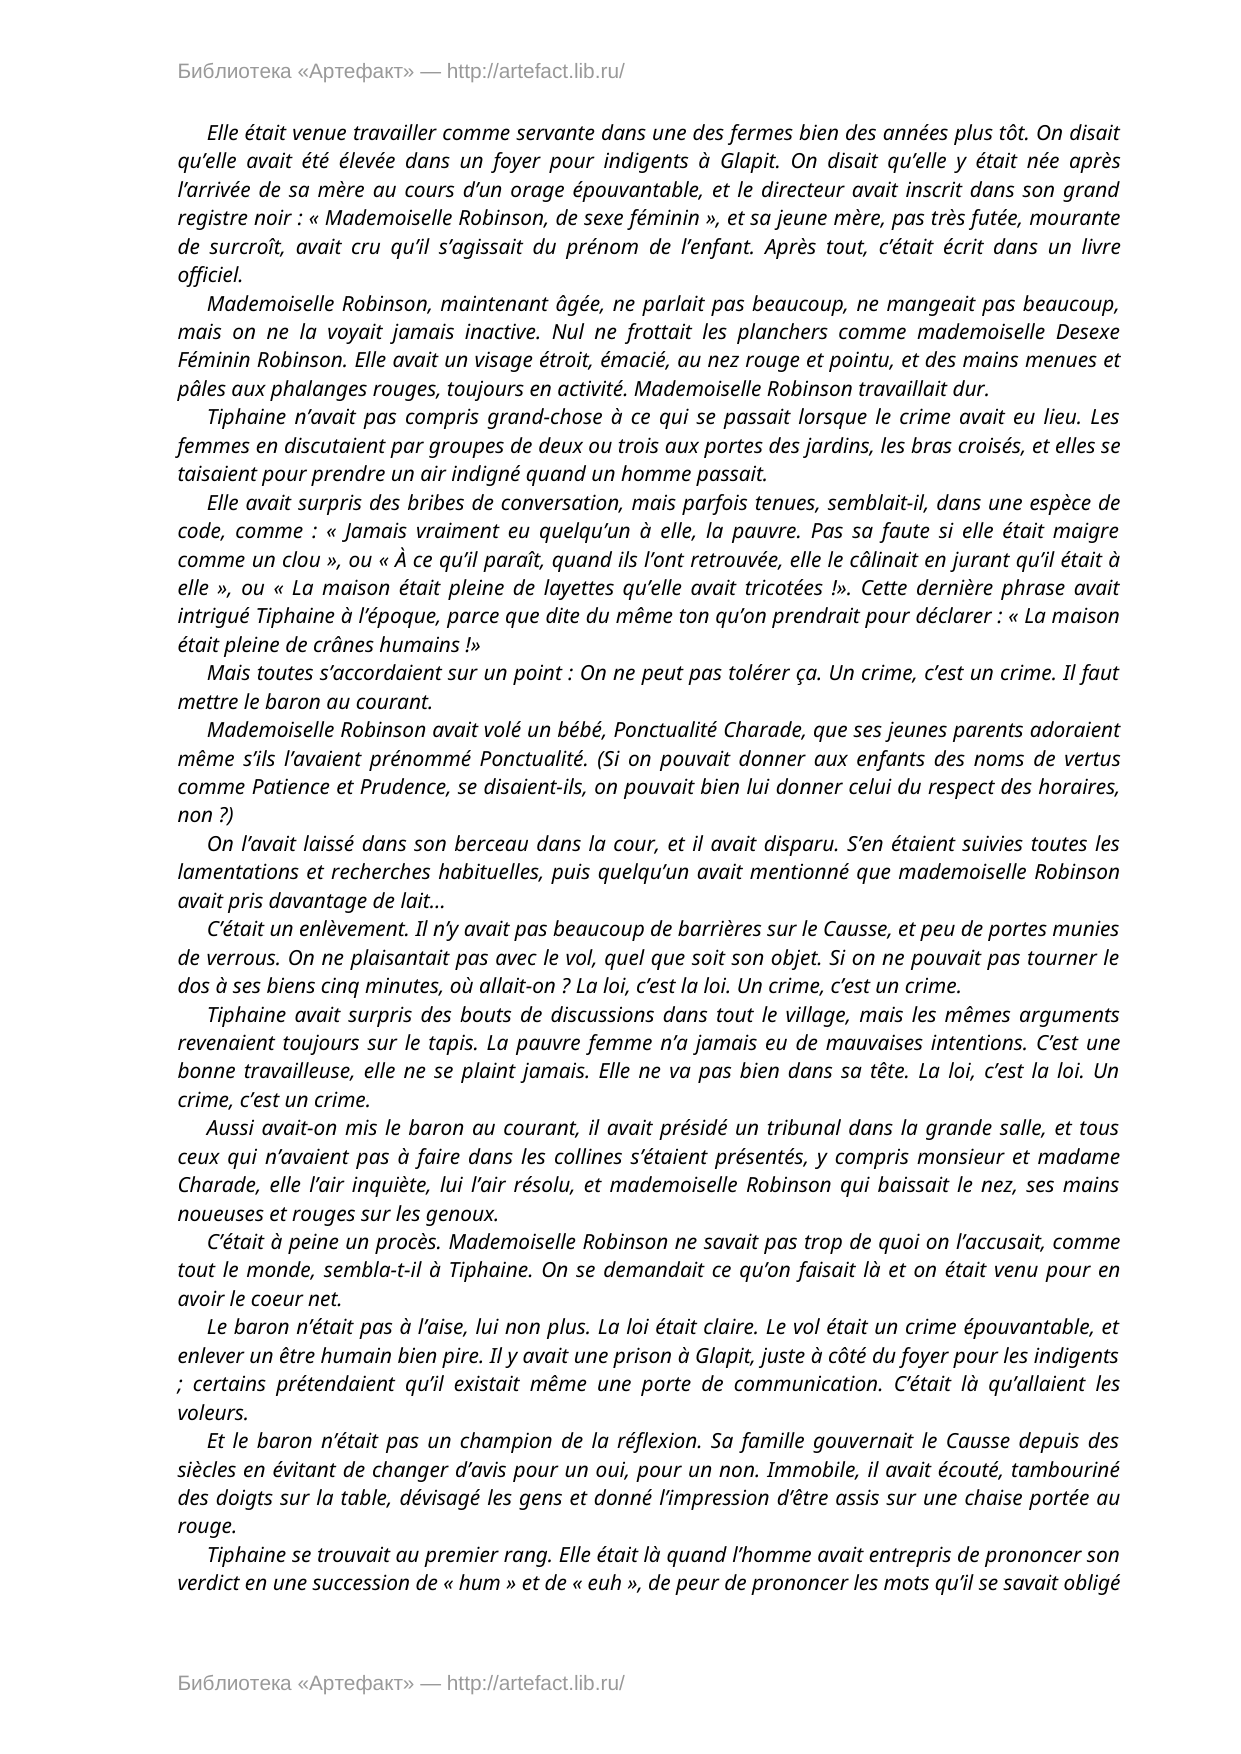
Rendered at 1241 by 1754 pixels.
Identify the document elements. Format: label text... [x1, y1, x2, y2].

text Mademoiselle Robinson avait volé un bébé, Ponctualité Charade, que ses jeunes parents adoraient même s’ils l’avaient prénommé Ponctualité. (Si on pouvait donner aux enfants des noms de vertus comme Patience et Prudence, se disaient-ils, on pouvait bien lui donner celui du respect des horaires, non ?) [177, 715, 1122, 829]
text C’était à peine un procès. Mademoiselle Robinson ne savait pas trop de quoi on l’accusait, comme tout le monde, sembla-t-il à Tiphaine. On se demandait ce qu’on faisait là et on était venu pour en avoir le coeur net. [177, 1227, 1122, 1312]
text Elle avait surpris des bribes de conversation, mais parfois tenues, semblait-il, dans une espèce de code, comme : « Jamais vraiment eu quelqu’un à elle, la pauvre. Pas sa faute si elle était maigre comme un clou », ou « À ce qu’il paraît, quand ils l’ont retrouvée, elle le câlinait en jurant qu’il était à elle », ou « La maison était pleine de layettes qu’elle avait tricotées !». Cette dernière phrase avait intrigué Tiphaine à l’époque, parce que dite du même ton qu’on prendrait pour déclarer : « La maison était pleine de crânes humains !» [177, 488, 1122, 658]
text Mais toutes s’accordaient sur un point : On ne peut pas tolérer ça. Un crime, c’est un crime. Il faut mettre le baron au courant. [177, 658, 1122, 715]
text Elle était venue travailler comme servante dans une des fermes bien des années plus tôt. On disait qu’elle avait été élevée dans un foyer pour indigents à Glapit. On disait qu’elle y était née après l’arrivée de sa mère au cours d’un orage épouvantable, et le directeur avait inscrit dans son grand registre noir : « Mademoiselle Robinson, de sexe féminin », et sa jeune mère, pas très futée, mourante de surcroît, avait cru qu’il s’agissait du prénom de l’enfant. Après tout, c’était écrit dans un livre officiel. [177, 118, 1122, 289]
text Tiphaine avait surpris des bouts de discussions dans tout le village, mais les mêmes arguments revenaient toujours sur le tapis. La pauvre femme n’a jamais eu de mauvaises intentions. C’est une bonne travailleuse, elle ne se plaint jamais. Elle ne va pas bien dans sa tête. La loi, c’est la loi. Un crime, c’est un crime. [177, 1000, 1122, 1113]
text Le baron n’était pas à l’aise, lui non plus. La loi était claire. Le vol était un crime épouvantable, et enlever un être humain bien pire. Il y avait une prison à Glapit, juste à côté du foyer pour les indigents ; certains prétendaient qu’il existait même une porte de communication. C’était là qu’allaient les voleurs. [177, 1312, 1122, 1426]
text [177, 1540, 1122, 1597]
text C’était un enlèvement. Il n’y avait pas beaucoup de barrières sur le Causse, et peu de portes munies de verrous. On ne plaisantait pas avec le vol, quel que soit son objet. Si on ne pouvait pas tourner le dos à ses biens cinq minutes, où allait-on ? La loi, c’est la loi. Un crime, c’est un crime. [177, 914, 1122, 1000]
text Tiphaine n’avait pas compris grand-chose à ce qui se passait lorsque le crime avait eu lieu. Les femmes en discutaient par groupes de deux ou trois aux portes des jardins, les bras croisés, et elles se taisaient pour prendre un air indigné quand un homme passait. [177, 402, 1122, 488]
text Mademoiselle Robinson, maintenant âgée, ne parlait pas beaucoup, ne mangeait pas beaucoup, mais on ne la voyait jamais inactive. Nul ne frottait les planchers comme mademoiselle Desexe Féminin Robinson. Elle avait un visage étroit, émacié, au nez rouge et pointu, et des mains menues et pâles aux phalanges rouges, toujours en activité. Mademoiselle Robinson travaillait dur. [177, 289, 1122, 402]
text Et le baron n’était pas un champion de la réflexion. Sa famille gouvernait le Causse depuis des siècles en évitant de changer d’avis pour un oui, pour un non. Immobile, il avait écouté, tambouriné des doigts sur la table, dévisagé les gens et donné l’impression d’être assis sur une chaise portée au rouge. [177, 1426, 1122, 1540]
text On l’avait laissé dans son berceau dans la cour, et il avait disparu. S’en étaient suivies toutes les lamentations et recherches habituelles, puis quelqu’un avait mentionné que mademoiselle Robinson avait pris davantage de lait… [177, 829, 1122, 914]
text Aussi avait-on mis le baron au courant, il avait présidé un tribunal dans la grande salle, et tous ceux qui n’avaient pas à faire dans les collines s’étaient présentés, y compris monsieur et madame Charade, elle l’air inquiète, lui l’air résolu, et mademoiselle Robinson qui baissait le nez, ses mains noueuses et rouges sur les genoux. [177, 1113, 1122, 1227]
